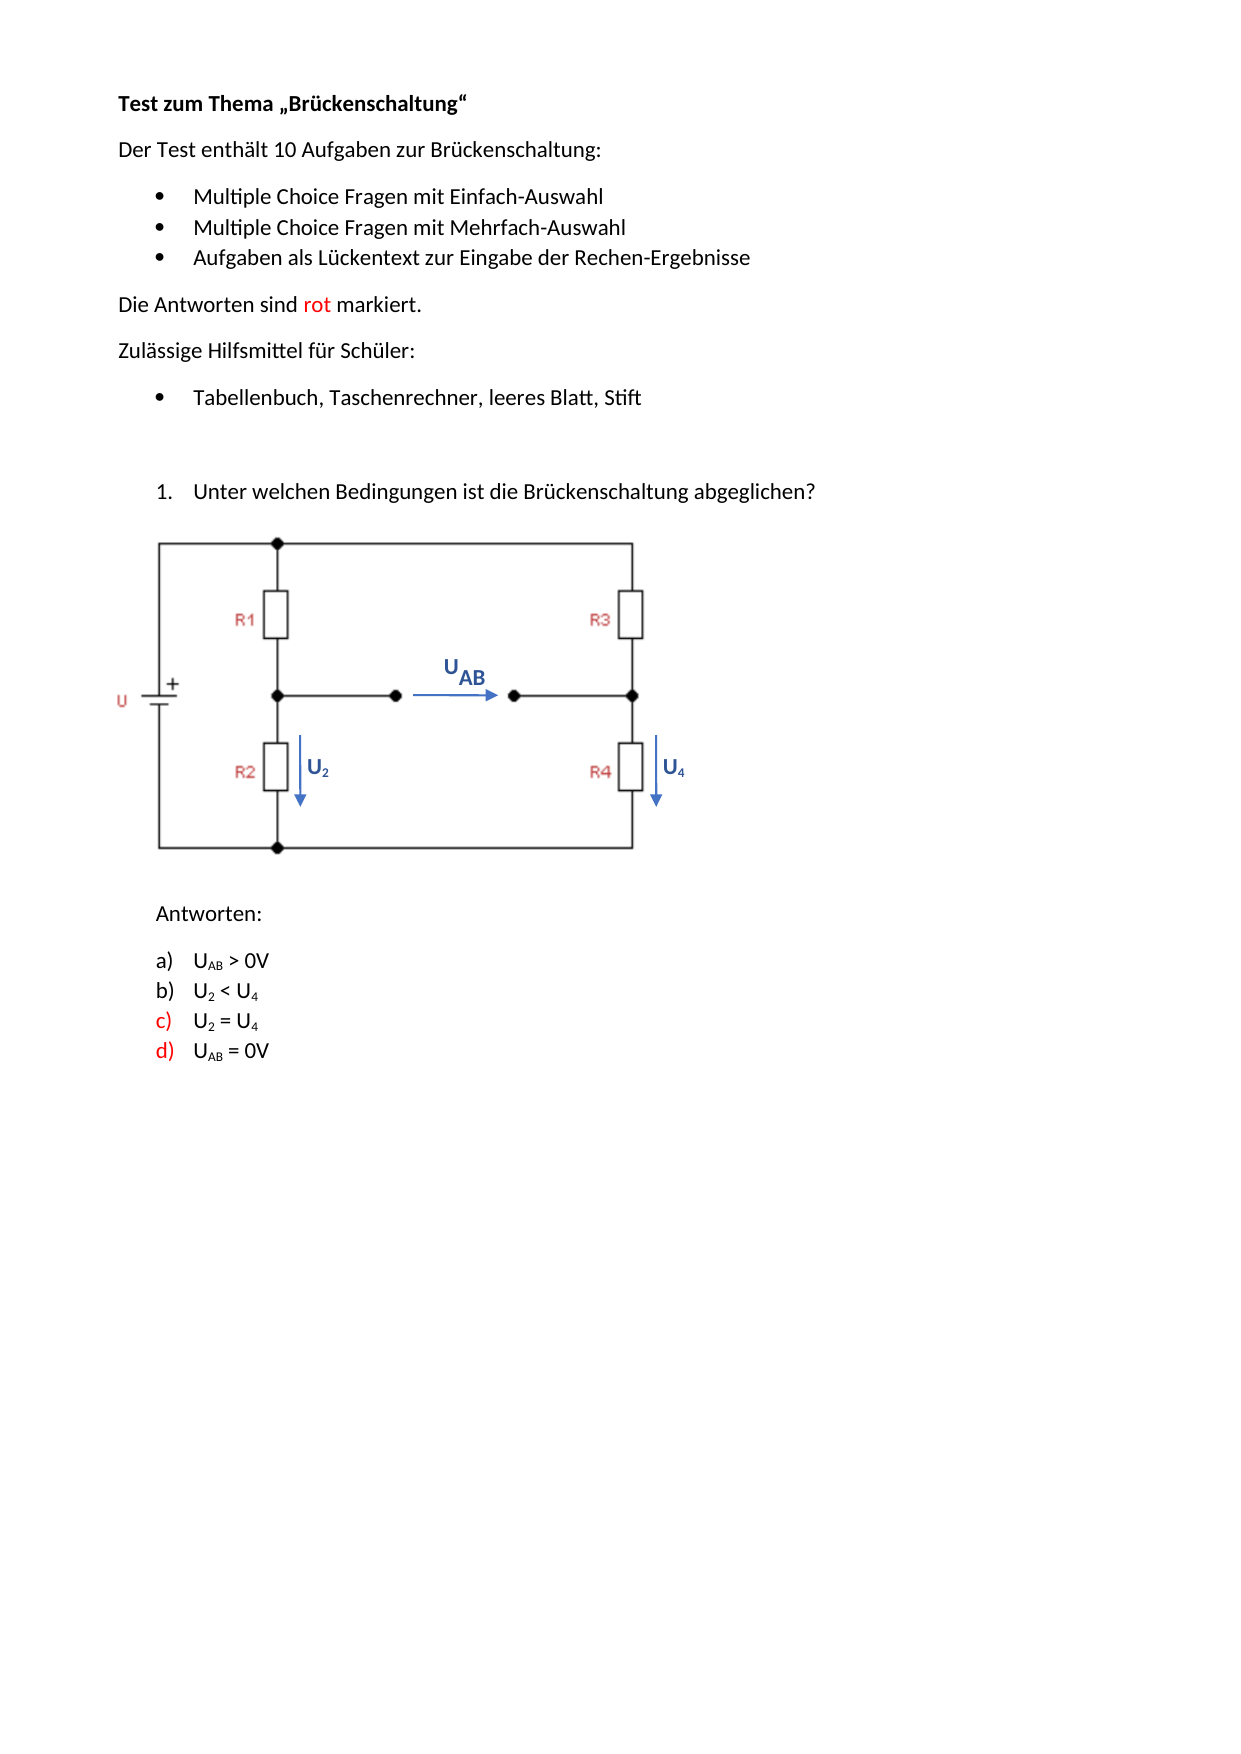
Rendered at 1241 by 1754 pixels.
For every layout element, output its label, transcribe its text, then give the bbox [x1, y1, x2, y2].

picture [97, 523, 658, 878]
list U2 < U4 [156, 976, 1152, 1004]
list Aufgaben als Lückentext zur Eingabe der Rechen-Ergebnisse [156, 243, 1152, 271]
list Unter welchen Bedingungen ist die Brückenschaltung abgeglichen? [156, 477, 1152, 505]
text Die Antworten sind rot markiert. [118, 290, 1152, 318]
text Zulässige Hilfsmittel für Schüler: [118, 337, 1152, 364]
text Der Test enthält 10 Aufgaben zur Brückenschaltung: [118, 136, 1152, 163]
list U2 = U4 [156, 1006, 1152, 1034]
list UAB = 0V [156, 1037, 1152, 1064]
list Multiple Choice Fragen mit Einfach-Auswahl [156, 182, 1152, 210]
text Test zum Thema „Brückenschaltung“ [118, 89, 1152, 117]
list Multiple Choice Fragen mit Mehrfach-Auswahl [156, 213, 1152, 241]
list Tabellenbuch, Taschenrechner, leeres Blatt, Stift [156, 383, 1152, 411]
list UAB > 0V [156, 946, 1152, 974]
text Antworten: [118, 899, 1152, 927]
